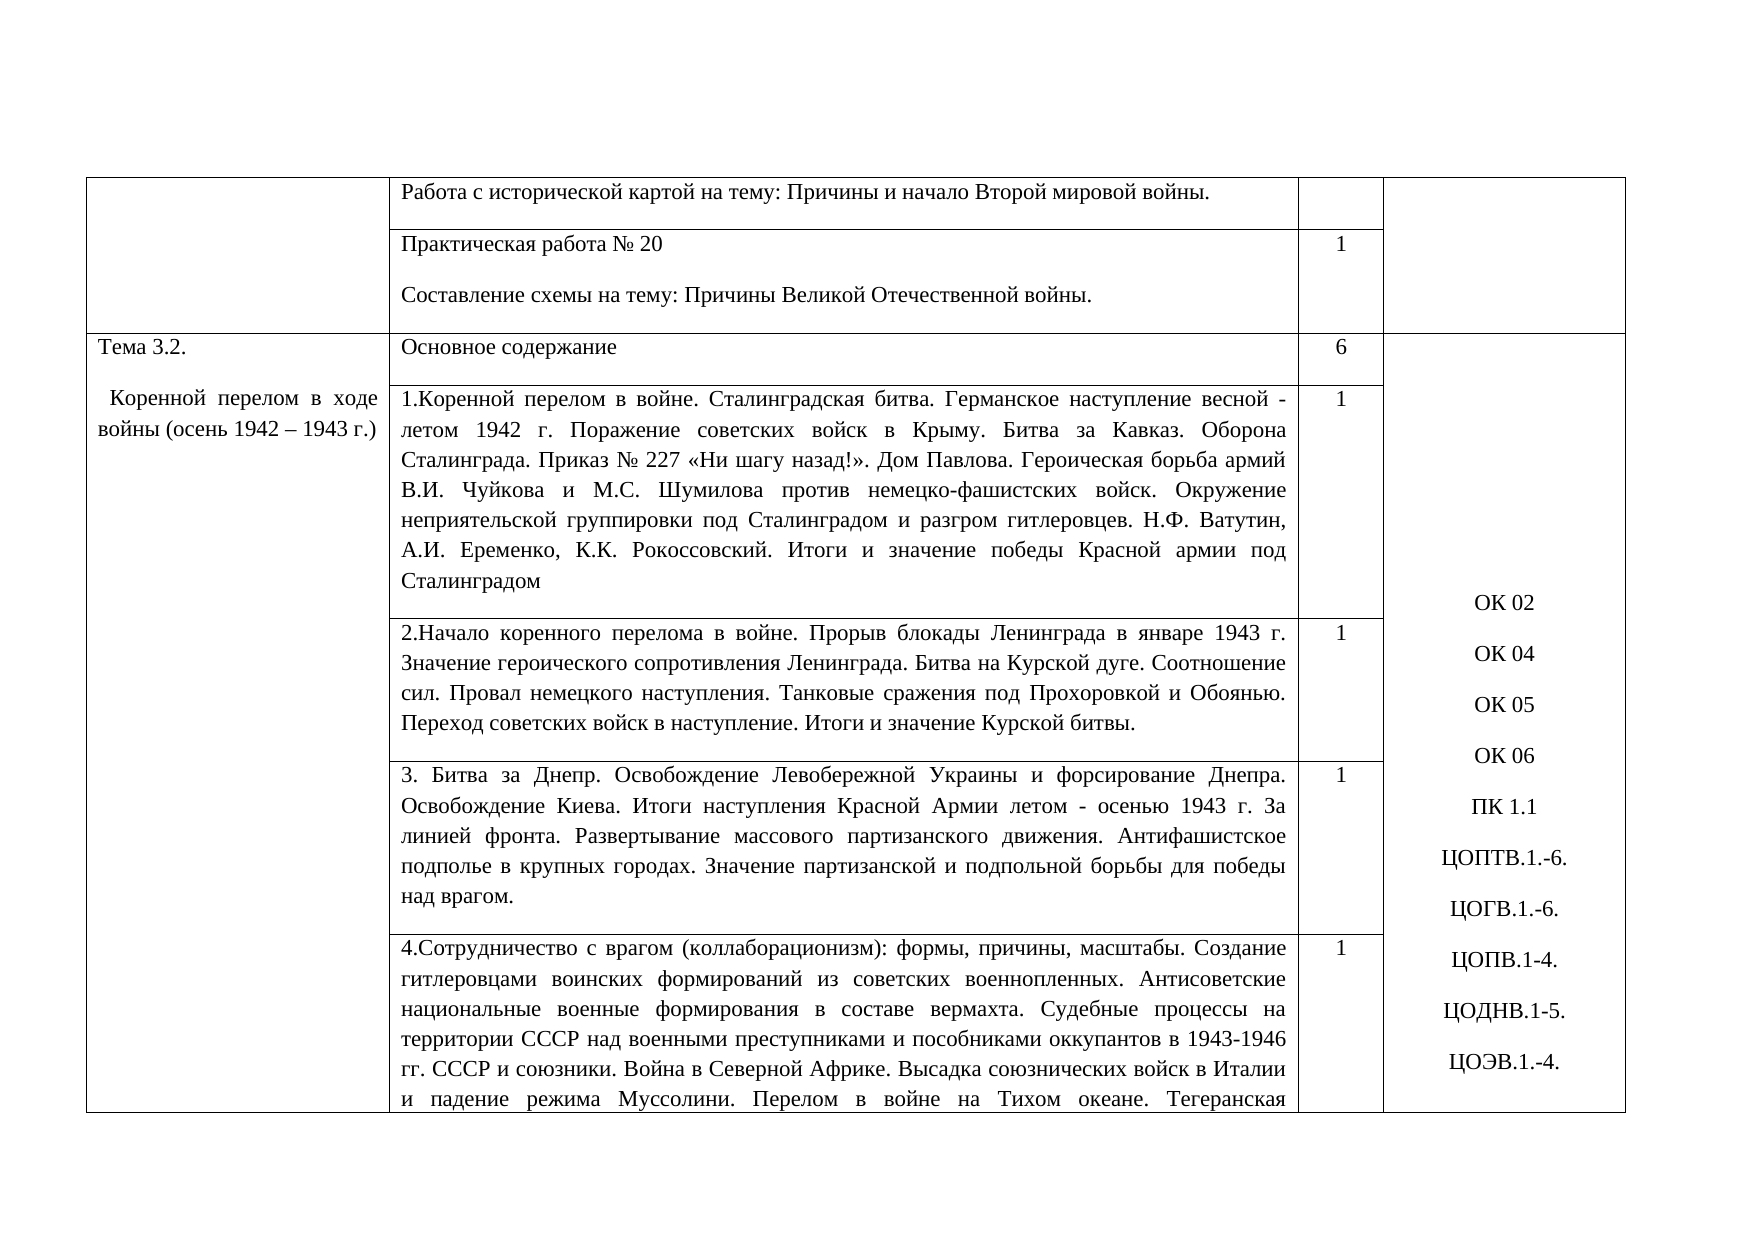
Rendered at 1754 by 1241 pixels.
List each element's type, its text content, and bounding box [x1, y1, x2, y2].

table_cell Практическая работа № 20 Составление схемы на тему: Причины Великой Отечественной войны. [390, 230, 1298, 332]
table_cell 1 [1299, 178, 1383, 229]
table_cell 1 [1299, 619, 1383, 761]
table_cell 1.Коренной перелом в войне. Сталинградская битва. Германское наступление весной - летом 1942 г. Поражение советских войск в Крыму. Битва за Кавказ. Оборона Сталинграда. Приказ № 227 «Ни шагу назад!». Дом Павлова. Героическая борьба армий В.И. Чуйкова и М.С. Шумилова против немецко-фашистских войск. Окружение неприятельской группировки под Сталинградом и разгром гитлеровцев. Н.Ф. Ватутин, А.И. Еременко, К.К. Рокоссовский. Итоги и значение победы Красной армии под Сталинградом [390, 386, 1298, 618]
table_cell 1 [1299, 386, 1383, 618]
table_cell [390, 935, 1298, 1112]
table_cell Тема 3.2. Коренной перелом в ходе войны (осень 1942 – 1943 г.) [87, 334, 389, 1112]
table_cell Основное содержание [390, 334, 1298, 384]
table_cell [390, 178, 1298, 229]
table_cell 1 [1299, 935, 1383, 1112]
table_cell 1 [1299, 230, 1383, 332]
table_cell ОК 02 ОК 04 ОК 05 ОК 06 ПК 1.1 ЦОПТВ.1.-6. ЦОГВ.1.-6. ЦОПВ.1-4. ЦОДНВ.1-5. ЦОЭВ.1.-4. ЦОПТВ.1.-6 [1384, 334, 1625, 1112]
table_cell 3. Битва за Днепр. Освобождение Левобережной Украины и форсирование Днепра. Освобождение Киева. Итоги наступления Красной Армии летом - осенью 1943 г. За линией фронта. Развертывание массового партизанского движения. Антифашистское подполье в крупных городах. Значение партизанской и подпольной борьбы для победы над врагом. [390, 762, 1298, 933]
table_cell 2.Начало коренного перелома в войне. Прорыв блокады Ленинграда в январе 1943 г. Значение героического сопротивления Ленинграда. Битва на Курской дуге. Соотношение сил. Провал немецкого наступления. Танковые сражения под Прохоровкой и Обоянью. Переход советских войск в наступление. Итоги и значение Курской битвы. [390, 619, 1298, 761]
table_cell 1 [1299, 762, 1383, 933]
table_cell 6 [1299, 334, 1383, 384]
